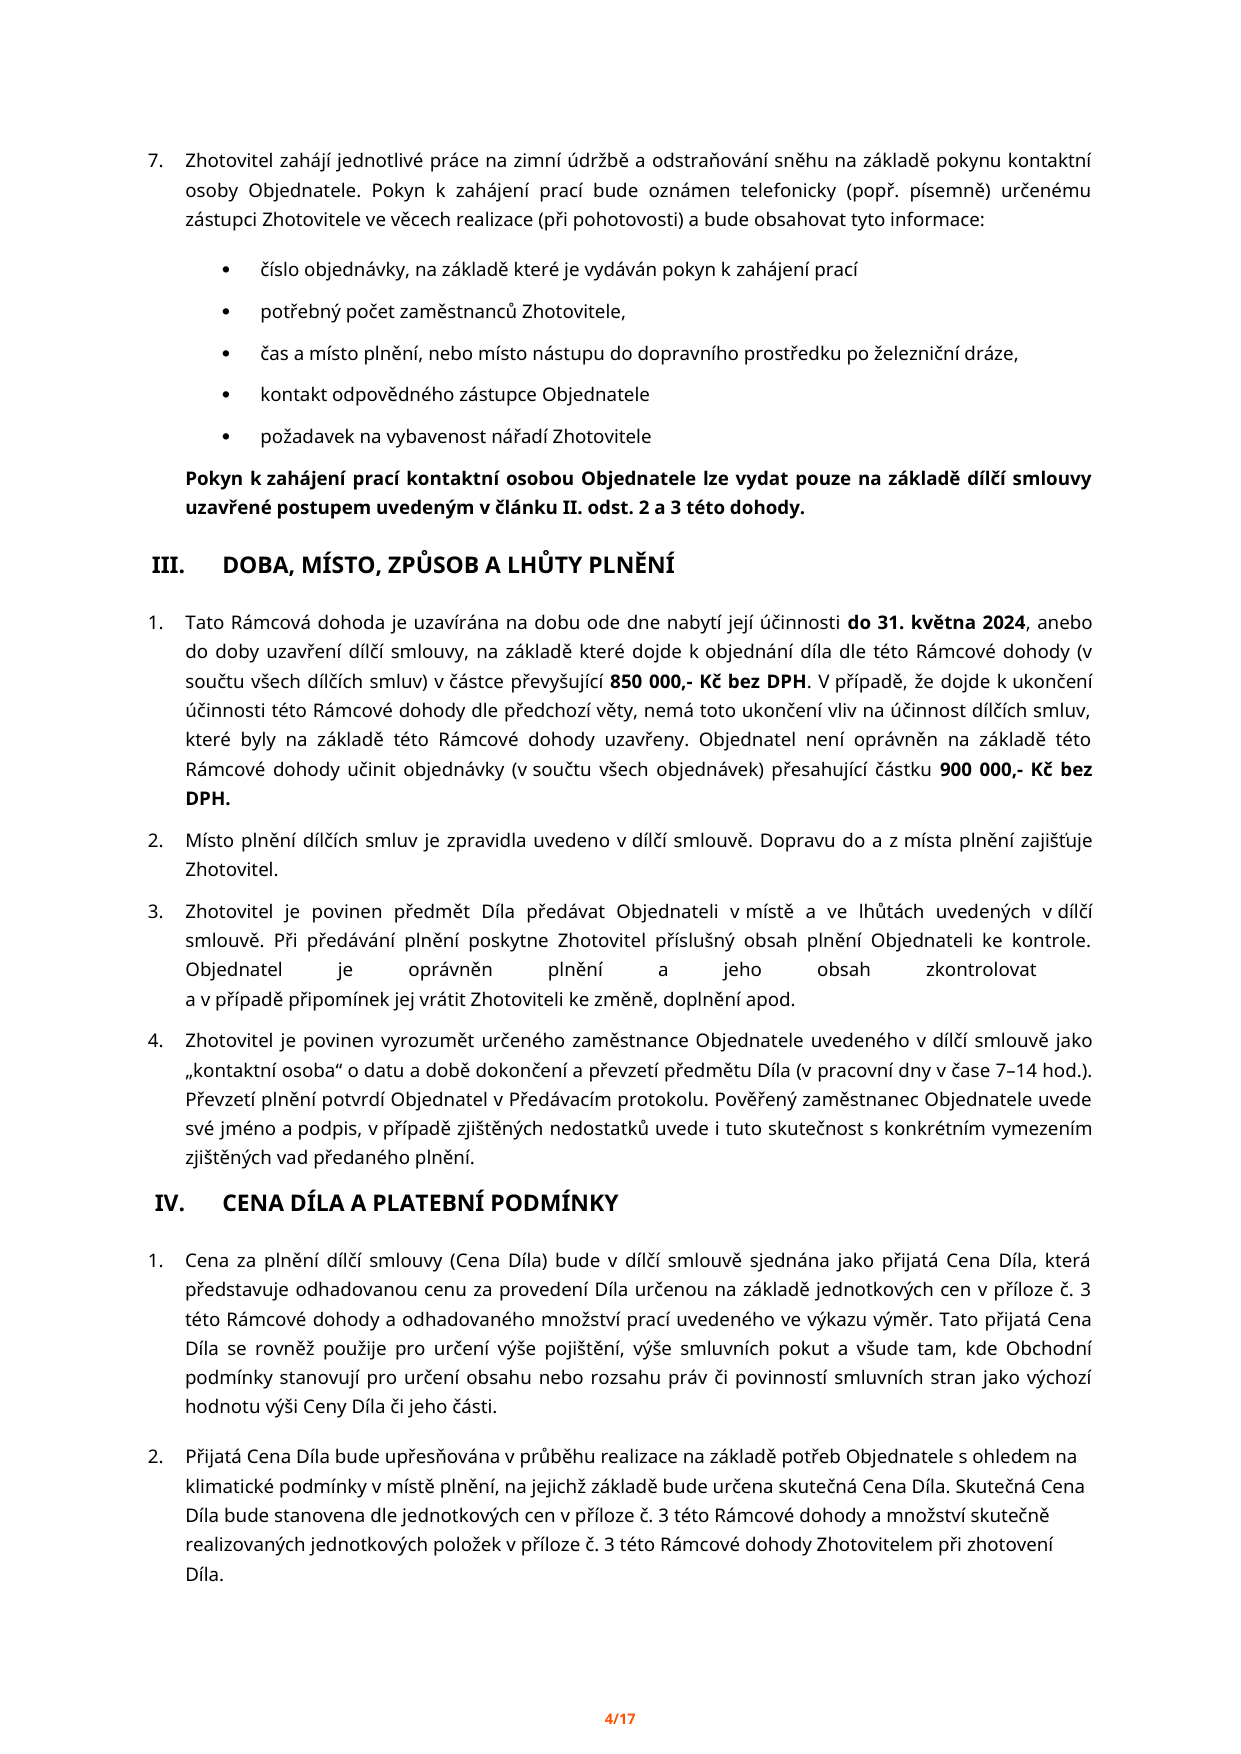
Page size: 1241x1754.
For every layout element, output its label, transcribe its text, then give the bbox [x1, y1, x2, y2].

list potřebný počet zaměstnanců Zhotovitele, [223, 298, 1093, 323]
list kontakt odpovědného zástupce Objednatele [223, 382, 1093, 407]
list CENA DÍLA A PLATEBNÍ PODMÍNKY [185, 1186, 1093, 1218]
list číslo objednávky, na základě které je vydáván pokyn k zahájení prací [223, 256, 1093, 282]
list Přijatá Cena Díla bude upřesňována v průběhu realizace na základě potřeb Objednatele s ohledem na klimatické podmínky v místě plnění, na jejichž základě bude určena skutečná Cena Díla. Skutečná Cena Díla bude stanovena dle jednotkových cen v příloze č. 3 této Rámcové dohody a množství skutečně realizovaných jednotkových položek v příloze č. 3 této Rámcové dohody Zhotovitelem při zhotovení Díla. [148, 1444, 1093, 1586]
text Zhotovitel je povinen předmět Díla předávat Objednateli v místě a ve lhůtách uvedených v dílčí smlouvě. Při předávání plnění poskytne Zhotovitel příslušný obsah plnění Objednateli ke kontrole. Objednatel je oprávněn plnění a jeho obsah zkontrolovat a v případě připomínek jej vrátit Zhotoviteli ke změně, doplnění apod. [148, 898, 1093, 1011]
text Pokyn k zahájení prací kontaktní osobou Objednatele lze vydat pouze na základě dílčí smlouvy uzavřené postupem uvedeným v článku II. odst. 2 a 3 této dohody. [185, 465, 1093, 520]
list DOBA, MÍSTO, ZPŮSOB A LHŮTY PLNĚNÍ [185, 549, 1093, 580]
text Místo plnění dílčích smluv je zpravidla uvedeno v dílčí smlouvě. Dopravu do a z místa plnění zajišťuje Zhotovitel. [148, 827, 1093, 882]
list Cena za plnění dílčí smlouvy (Cena Díla) bude v dílčí smlouvě sjednána jako přijatá Cena Díla, která představuje odhadovanou cenu za provedení Díla určenou na základě jednotkových cen v příloze č. 3 této Rámcové dohody a odhadovaného množství prací uvedeného ve výkazu výměr. Tato přijatá Cena Díla se rovněž použije pro určení výše pojištění, výše smluvních pokut a všude tam, kde Obchodní podmínky stanovují pro určení obsahu nebo rozsahu práv či povinností smluvních stran jako výchozí hodnotu výši Ceny Díla či jeho části. [148, 1247, 1093, 1419]
text Zhotovitel je povinen vyrozumět určeného zaměstnance Objednatele uvedeného v dílčí smlouvě jako „kontaktní osoba“ o datu a době dokončení a převzetí předmětu Díla (v pracovní dny v čase 7–14 hod.). Převzetí plnění potvrdí Objednatel v Předávacím protokolu. Pověřený zaměstnanec Objednatele uvede své jméno a podpis, v případě zjištěných nedostatků uvede i tuto skutečnost s konkrétním vymezením zjištěných vad předaného plnění. [148, 1028, 1093, 1170]
text Tato Rámcová dohoda je uzavírána na dobu ode dne nabytí její účinnosti do 31. května 2024, anebo do doby uzavření dílčí smlouvy, na základě které dojde k objednání díla dle této Rámcové dohody (v součtu všech dílčích smluv) v částce převyšující 850 000,- Kč bez DPH. V případě, že dojde k ukončení účinnosti této Rámcové dohody dle předchozí věty, nemá toto ukončení vliv na účinnost dílčích smluv, které byly na základě této Rámcové dohody uzavřeny. Objednatel není oprávněn na základě této Rámcové dohody učinit objednávky (v součtu všech objednávek) přesahující částku 900 000,- Kč bez DPH. [148, 609, 1093, 811]
list požadavek na vybavenost nářadí Zhotovitele [223, 423, 1093, 449]
list čas a místo plnění, nebo místo nástupu do dopravního prostředku po železniční dráze, [223, 340, 1093, 365]
list Zhotovitel zahájí jednotlivé práce na zimní údržbě a odstraňování sněhu na základě pokynu kontaktní osoby Objednatele. Pokyn k zahájení prací bude oznámen telefonicky (popř. písemně) určenému zástupci Zhotovitele ve věcech realizace (při pohotovosti) a bude obsahovat tyto informace: [148, 148, 1093, 232]
